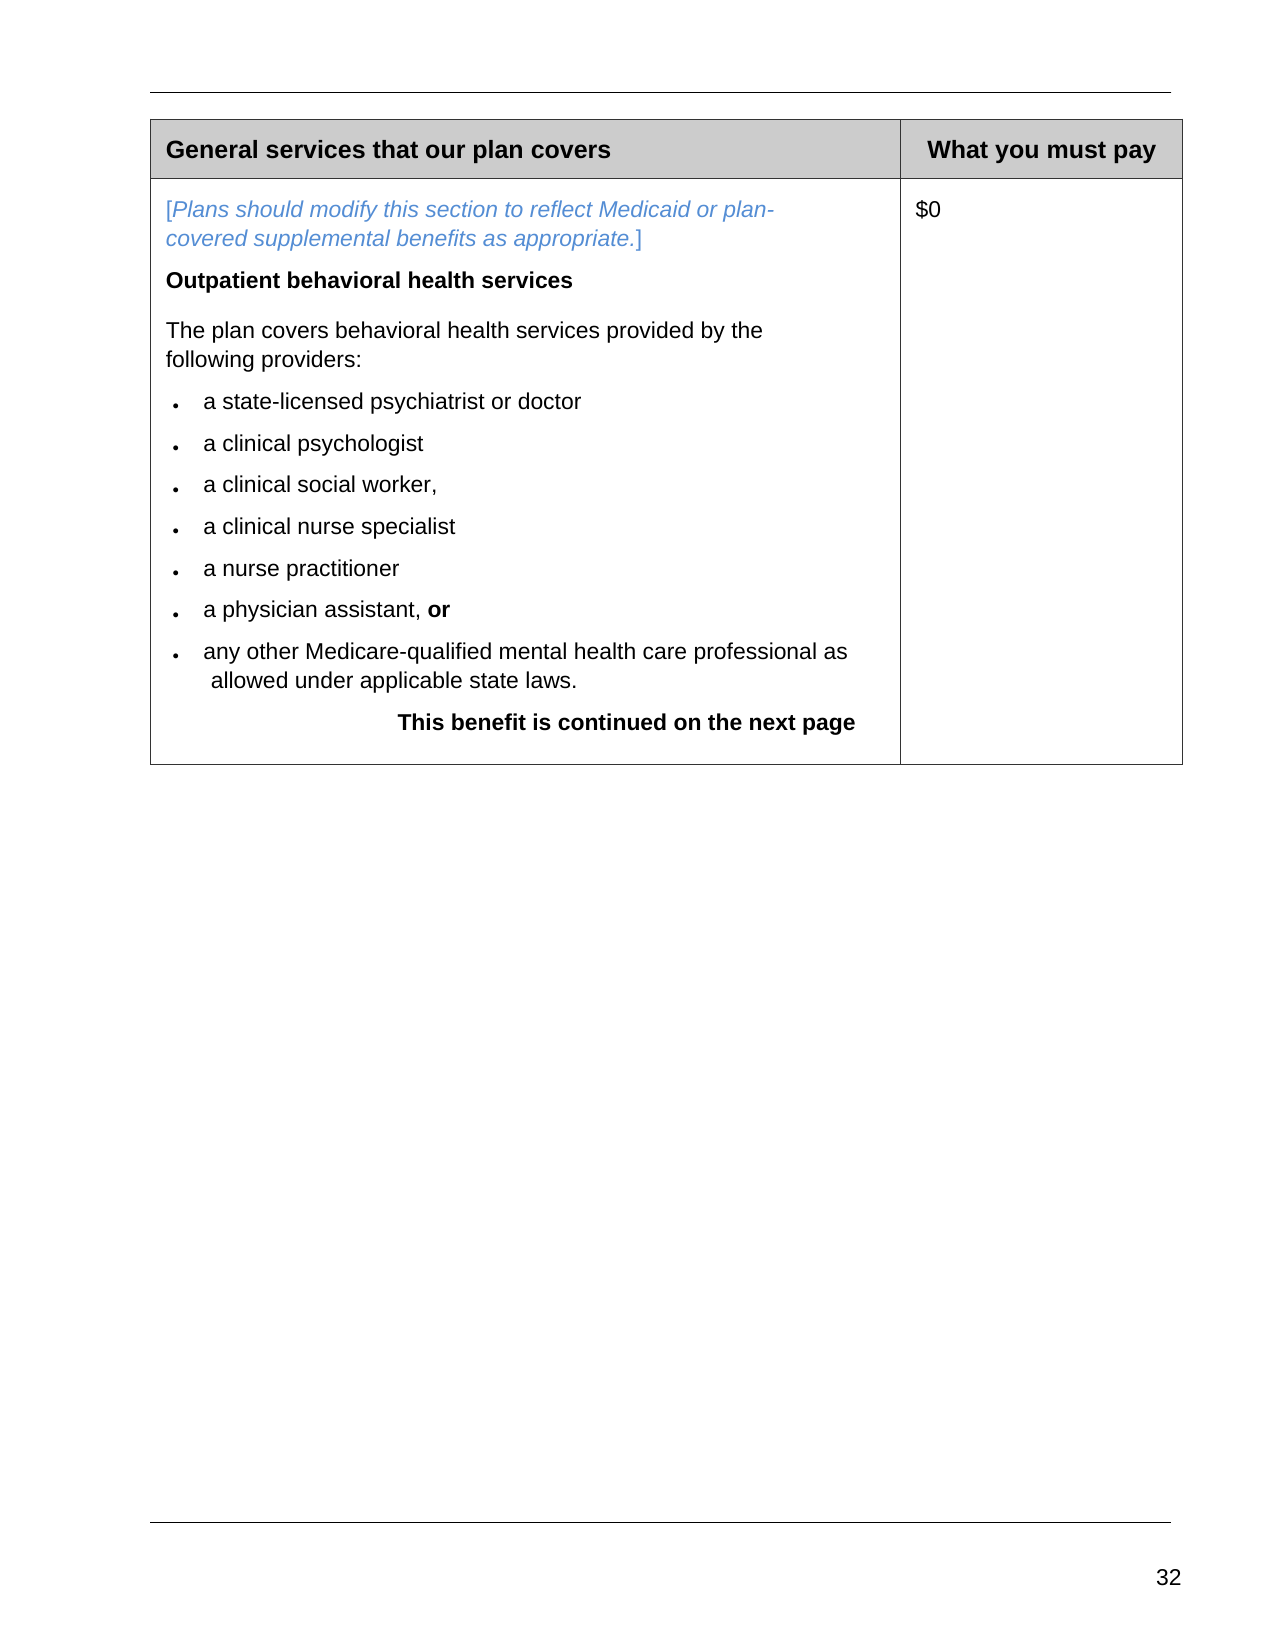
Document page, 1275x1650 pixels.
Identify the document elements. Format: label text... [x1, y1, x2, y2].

table_header What you must pay [901, 120, 1182, 178]
table_cell $0 [901, 179, 1182, 763]
table_cell [Plans should modify this section to reflect Medicaid or plan-covered supplemental benefits as appropriate.] Outpatient behavioral health services The plan covers behavioral health services provided by the following providers: a state-licensed psychiatrist or doctor a clinical psychologist a clinical social worker, a clinical nurse specialist a nurse practitioner a physician assistant, or any other Medicare-qualified mental health care professional as allowed under applicable state laws. This benefit is continued on the next page [151, 179, 900, 763]
table_header General services that our plan covers [151, 120, 900, 178]
